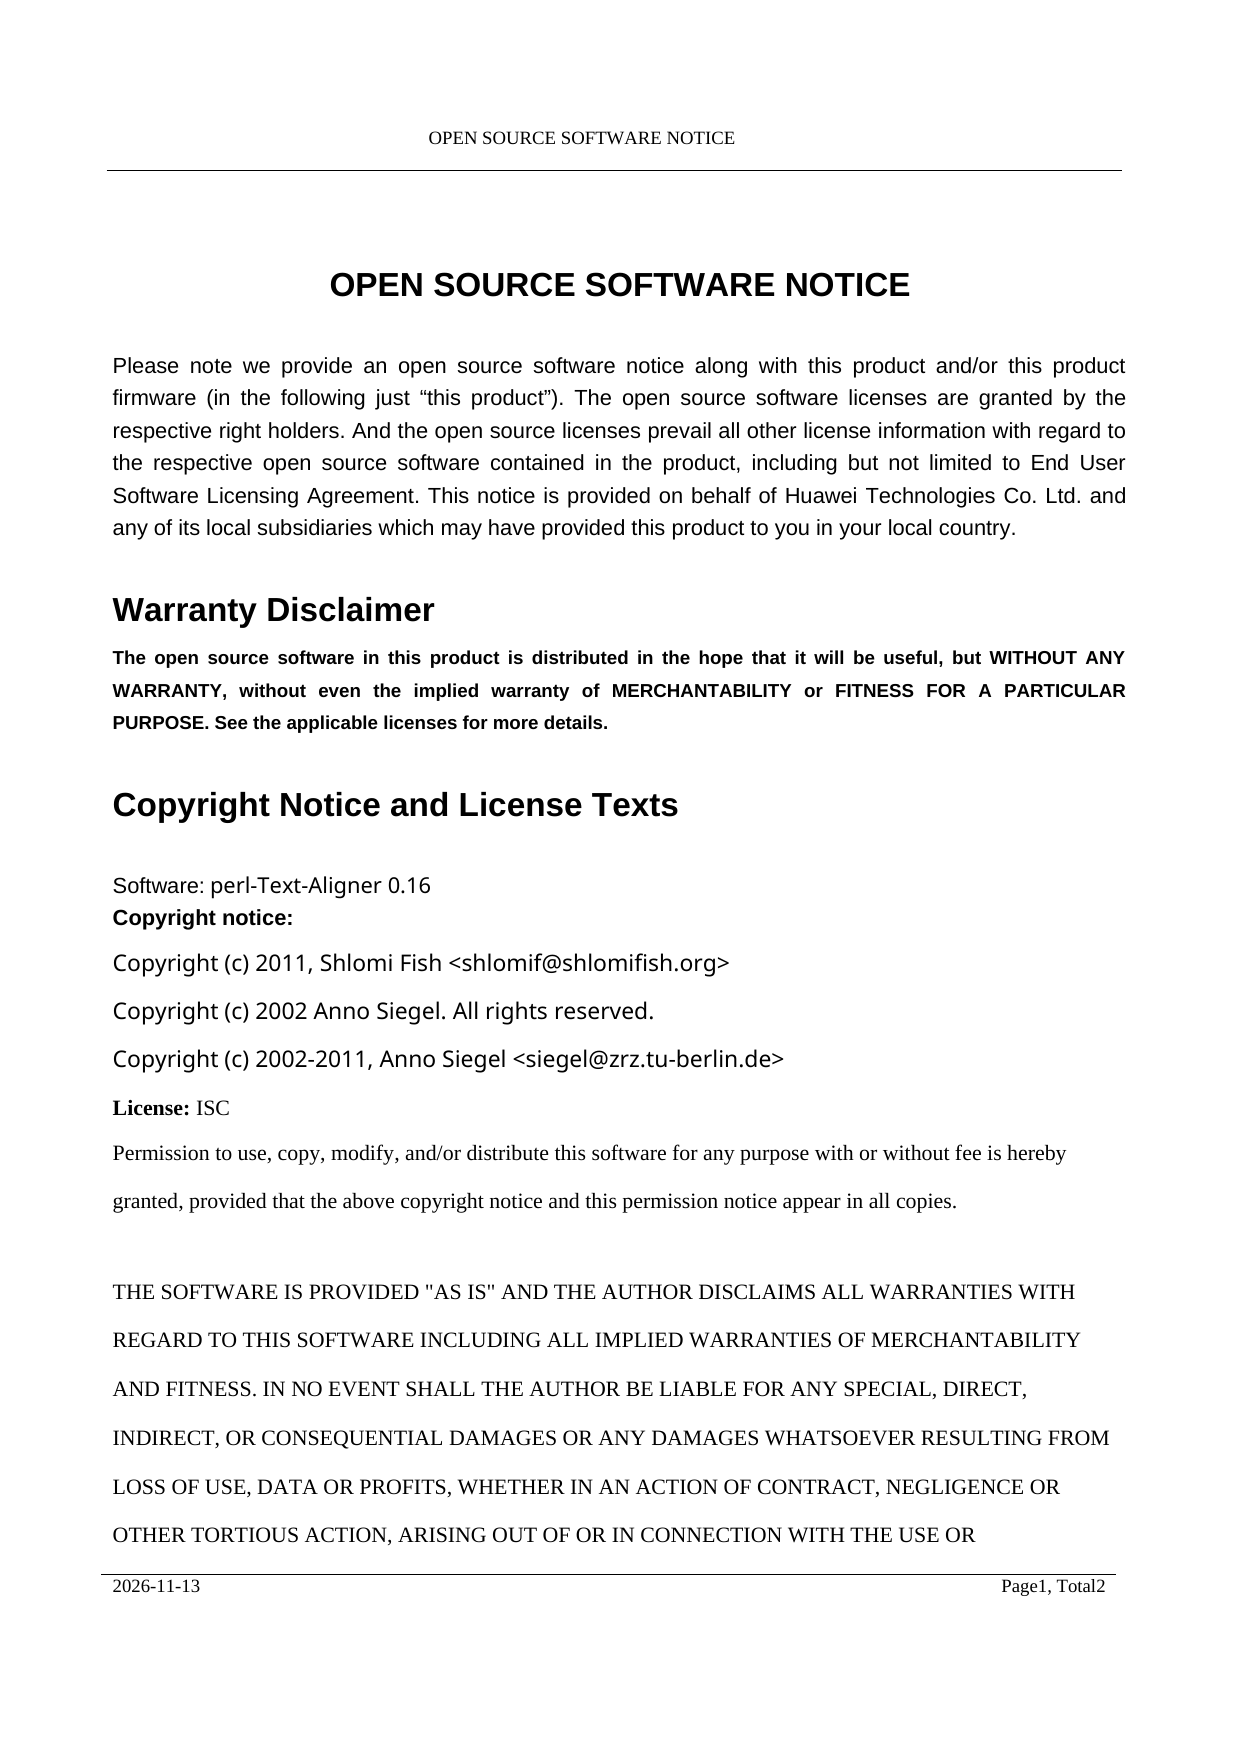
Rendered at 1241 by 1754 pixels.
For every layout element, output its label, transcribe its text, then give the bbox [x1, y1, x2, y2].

text Software: perl-Text-Aligner 0.16 [112, 869, 1128, 901]
text Copyright Notice and License Texts [112, 771, 1128, 836]
text Copyright notice: [112, 901, 1128, 934]
text OPEN SOURCE SOFTWARE NOTICE [112, 251, 1128, 316]
text Copyright (c) 2002 Anno Siegel. All rights reserved. [112, 995, 1128, 1027]
text Copyright (c) 2011, Shlomi Fish <shlomif@shlomifish.org> [112, 947, 1128, 979]
text License: ISC [112, 1091, 1128, 1123]
text The open source software in this product is distributed in the hope that it will be useful, but WITHOUT ANY WARRANTY, without even the implied warranty of MERCHANTABILITY or FITNESS FOR A PARTICULAR PURPOSE. See the applicable licenses for more details. [112, 641, 1128, 739]
text Copyright (c) 2002-2011, Anno Siegel <siegel@zrz.tu-berlin.de> [112, 1043, 1128, 1075]
text Please note we provide an open source software notice along with this product and/or this product firmware (in the following just “this product”). The open source software licenses are granted by the respective right holders. And the open source licenses prevail all other license information with regard to the respective open source software contained in the product, including but not limited to End User Software Licensing Agreement. This notice is provided on behalf of Huawei Technologies Co. Ltd. and any of its local subsidiaries which may have provided this product to you in your local country. [112, 349, 1128, 544]
text Warranty Disclaimer [112, 576, 1128, 641]
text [112, 1275, 1128, 1551]
text Permission to use, copy, modify, and/or distribute this software for any purpose with or without fee is hereby granted, provided that the above copyright notice and this permission notice appear in all copies. [112, 1136, 1128, 1217]
